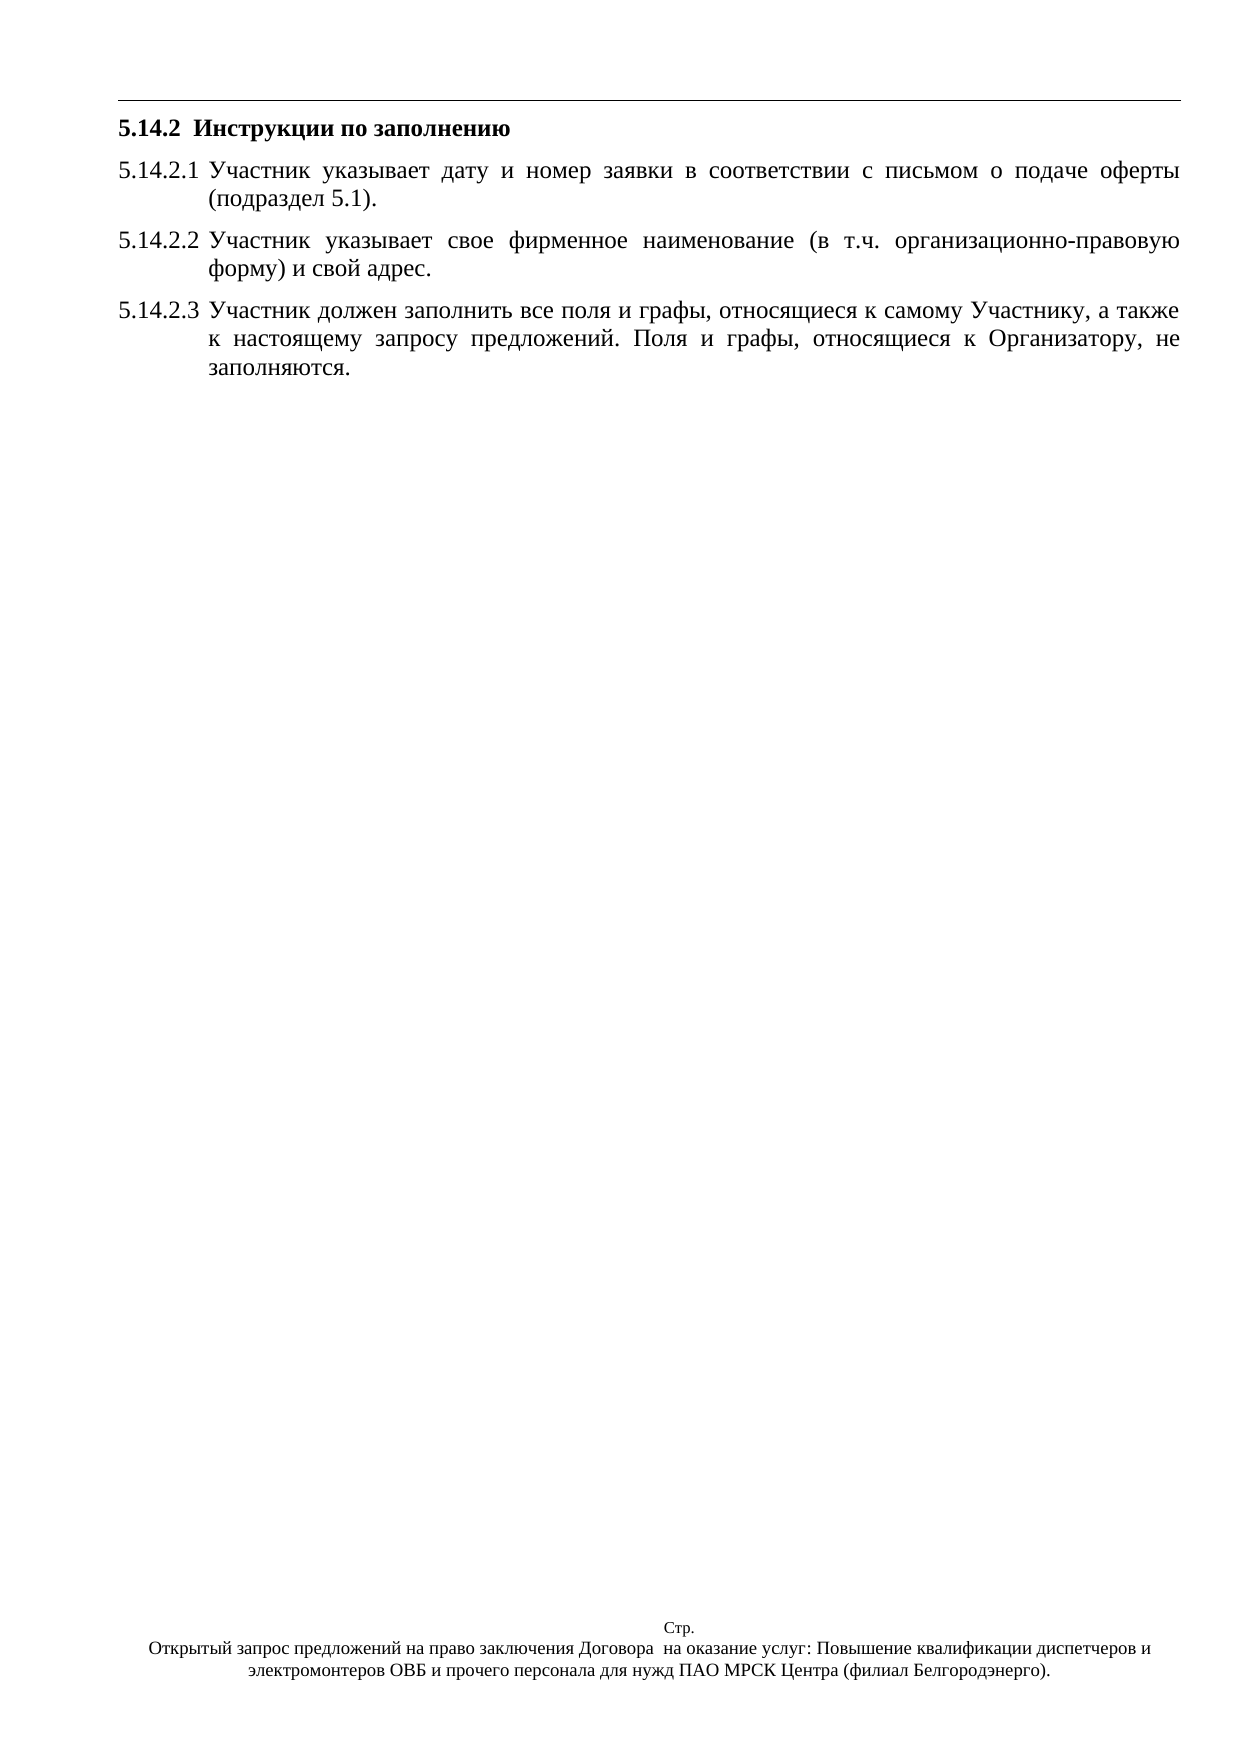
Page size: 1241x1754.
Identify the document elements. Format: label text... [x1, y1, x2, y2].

subtitle Инструкции по заполнению [118, 113, 1181, 142]
list Участник должен заполнить все поля и графы, относящиеся к самому Участнику, а также к настоящему запросу предложений. Поля и графы, относящиеся к Организатору, не заполняются. [118, 295, 1181, 381]
list Участник указывает свое фирменное наименование (в т.ч. организационно-правовую форму) и свой адрес. [118, 225, 1181, 282]
list Участник указывает дату и номер заявки в соответствии с письмом о подаче оферты (подраздел 5.1). [118, 155, 1181, 212]
